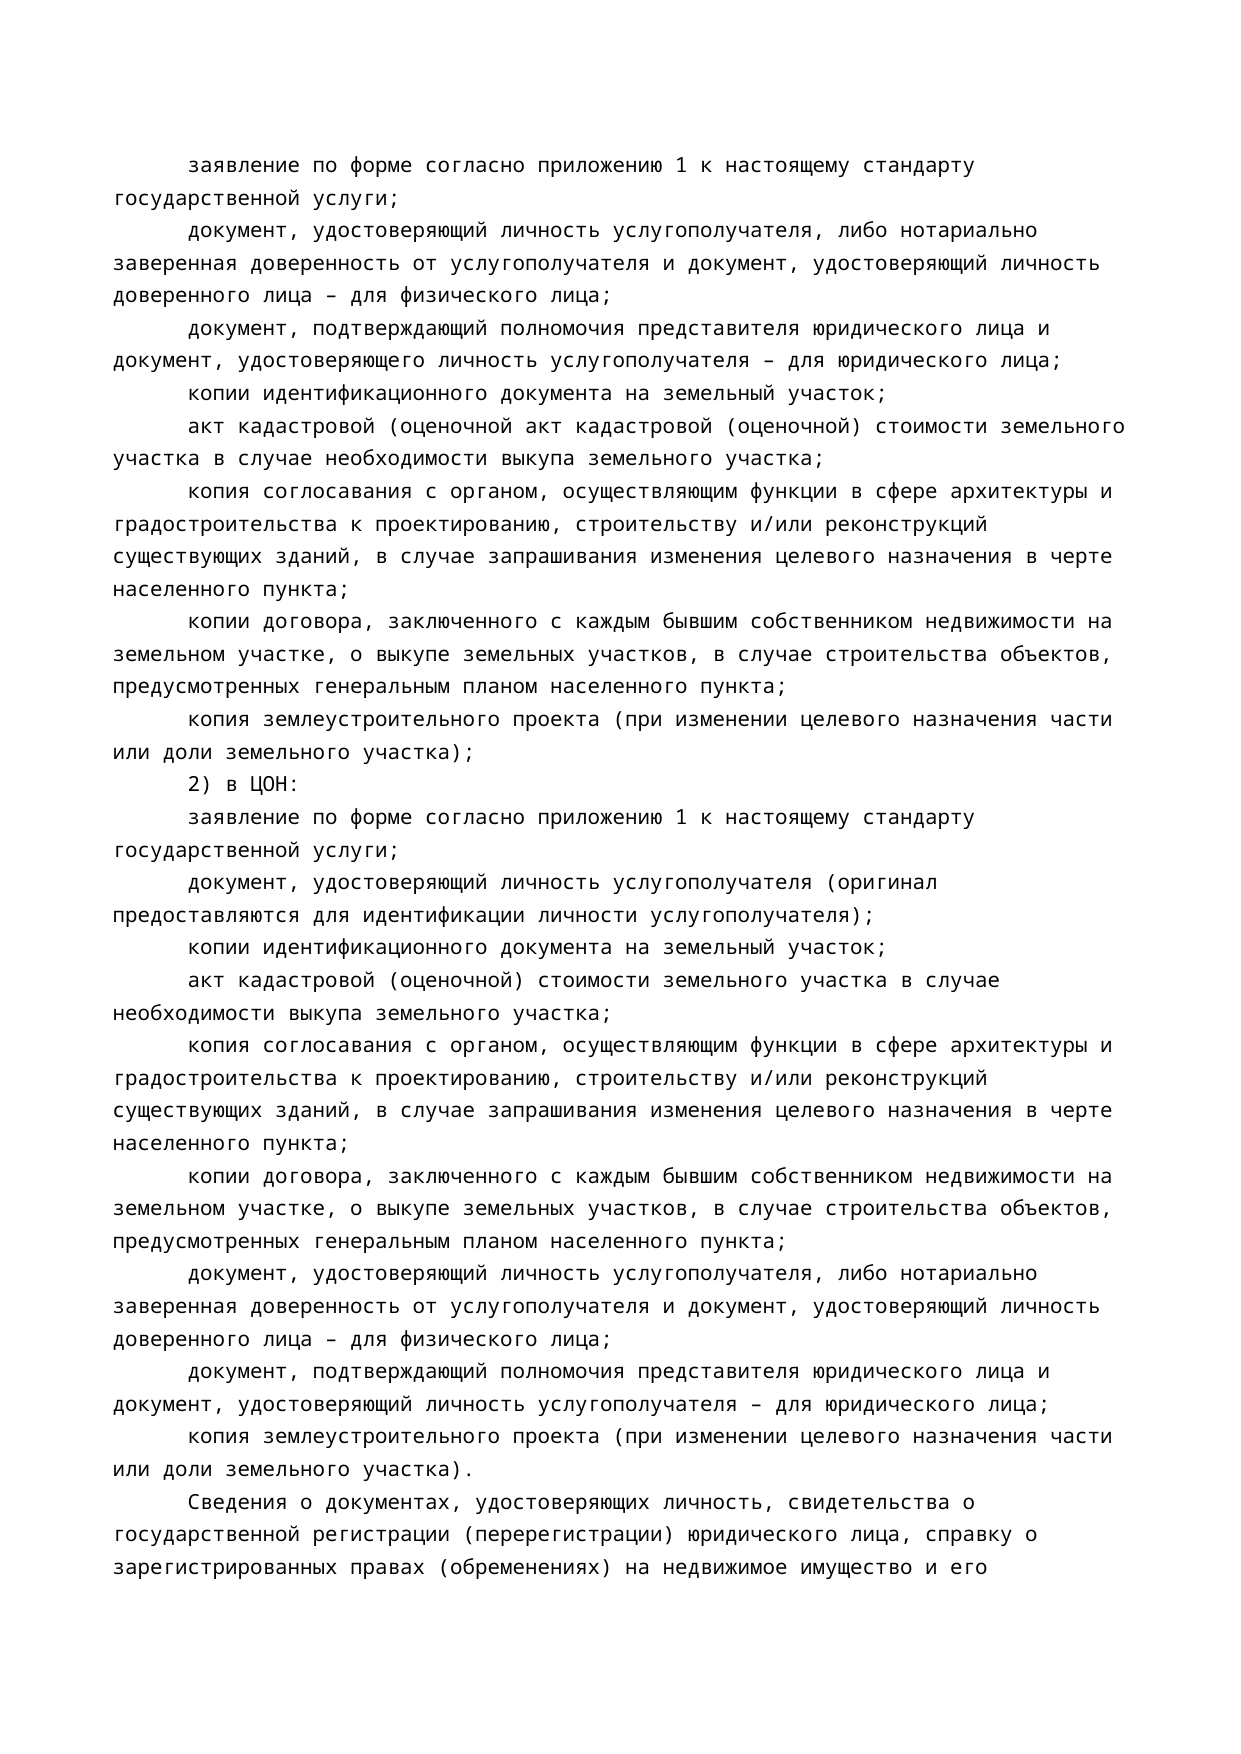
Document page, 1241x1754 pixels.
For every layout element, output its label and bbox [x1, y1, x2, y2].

text [112, 150, 1128, 1580]
